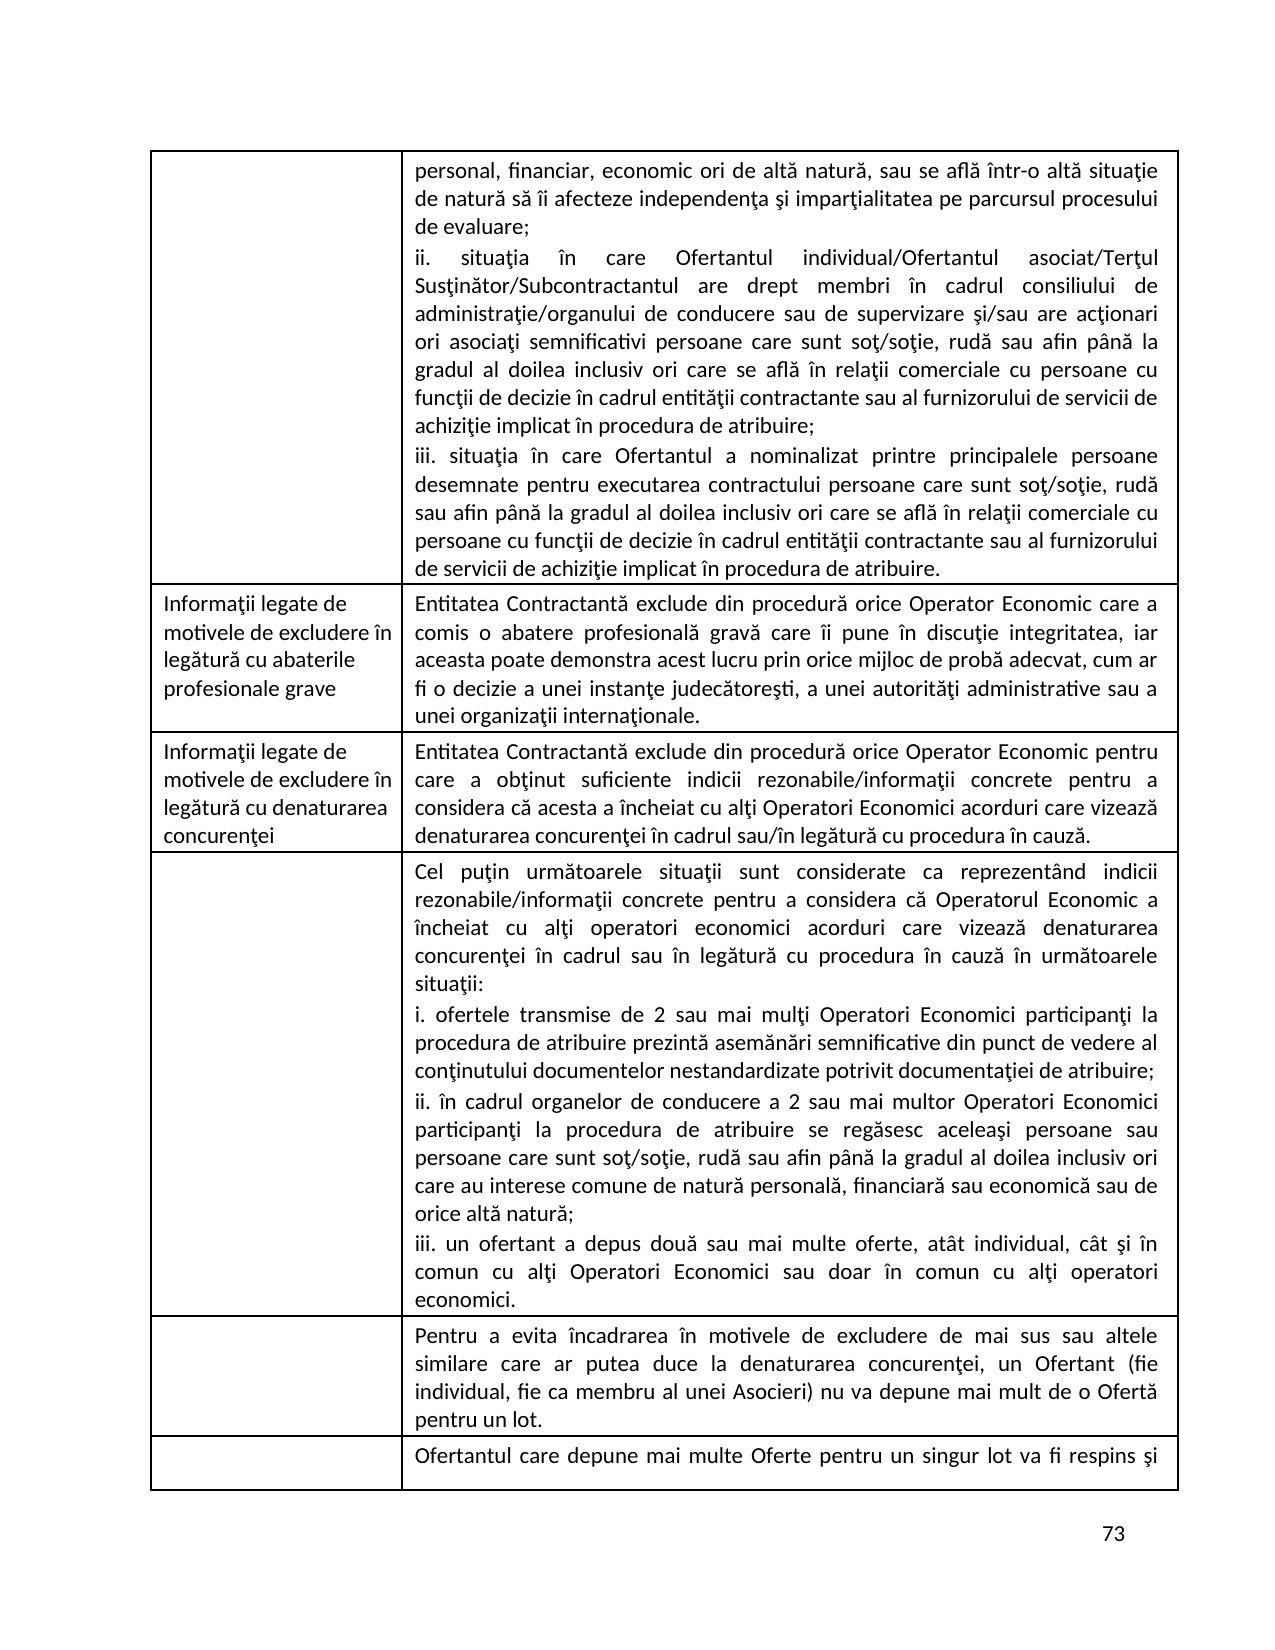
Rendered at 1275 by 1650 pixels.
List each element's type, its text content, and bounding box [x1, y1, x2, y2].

table_cell Pentru a evita încadrarea în motivele de excludere de mai sus sau altele similare care ar putea duce la denaturarea concurenţei, un Ofertant (fie individual, fie ca membru al unei Asocieri) nu va depune mai mult de o Ofertă pentru un lot. [403, 1317, 1177, 1435]
table_cell Cel puţin următoarele situaţii sunt considerate ca reprezentând indicii rezonabile/informaţii concrete pentru a considera că Operatorul Economic a încheiat cu alţi operatori economici acorduri care vizează denaturarea concurenţei în cadrul sau în legătură cu procedura în cauză în următoarele situaţii: i. ofertele transmise de 2 sau mai mulţi Operatori Economici participanţi la procedura de atribuire prezintă asemănări semnificative din punct de vedere al conţinutului documentelor nestandardizate potrivit documentaţiei de atribuire; ii. în cadrul organelor de conducere a 2 sau mai multor Operatori Economici participanţi la procedura de atribuire se regăsesc aceleaşi persoane sau persoane care sunt soţ/soţie, rudă sau afin până la gradul al doilea inclusiv ori care au interese comune de natură personală, financiară sau economică sau de orice altă natură; iii. un ofertant a depus două sau mai multe oferte, atât individual, cât şi în comun cu alţi Operatori Economici sau doar în comun cu alţi operatori economici. [403, 853, 1177, 1315]
table_cell Informaţii legate de motivele de excludere în legătură cu abaterile profesionale grave [152, 585, 401, 731]
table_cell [403, 1437, 1177, 1489]
table_cell [152, 1437, 401, 1489]
table_cell [152, 152, 401, 583]
table_cell [152, 1317, 401, 1435]
table_cell Entitatea Contractantă exclude din procedură orice Operator Economic care a comis o abatere profesională gravă care îi pune în discuţie integritatea, iar aceasta poate demonstra acest lucru prin orice mijloc de probă adecvat, cum ar fi o decizie a unei instanţe judecătoreşti, a unei autorităţi administrative sau a unei organizaţii internaţionale. [403, 585, 1177, 731]
table_cell Entitatea Contractantă exclude din procedură orice Operator Economic pentru care a obţinut suficiente indicii rezonabile/informaţii concrete pentru a considera că acesta a încheiat cu alţi Operatori Economici acorduri care vizează denaturarea concurenţei în cadrul sau/în legătură cu procedura în cauză. [403, 733, 1177, 851]
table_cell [403, 152, 1177, 583]
table_cell Informaţii legate de motivele de excludere în legătură cu denaturarea concurenţei [152, 733, 401, 851]
table_cell [152, 853, 401, 1315]
